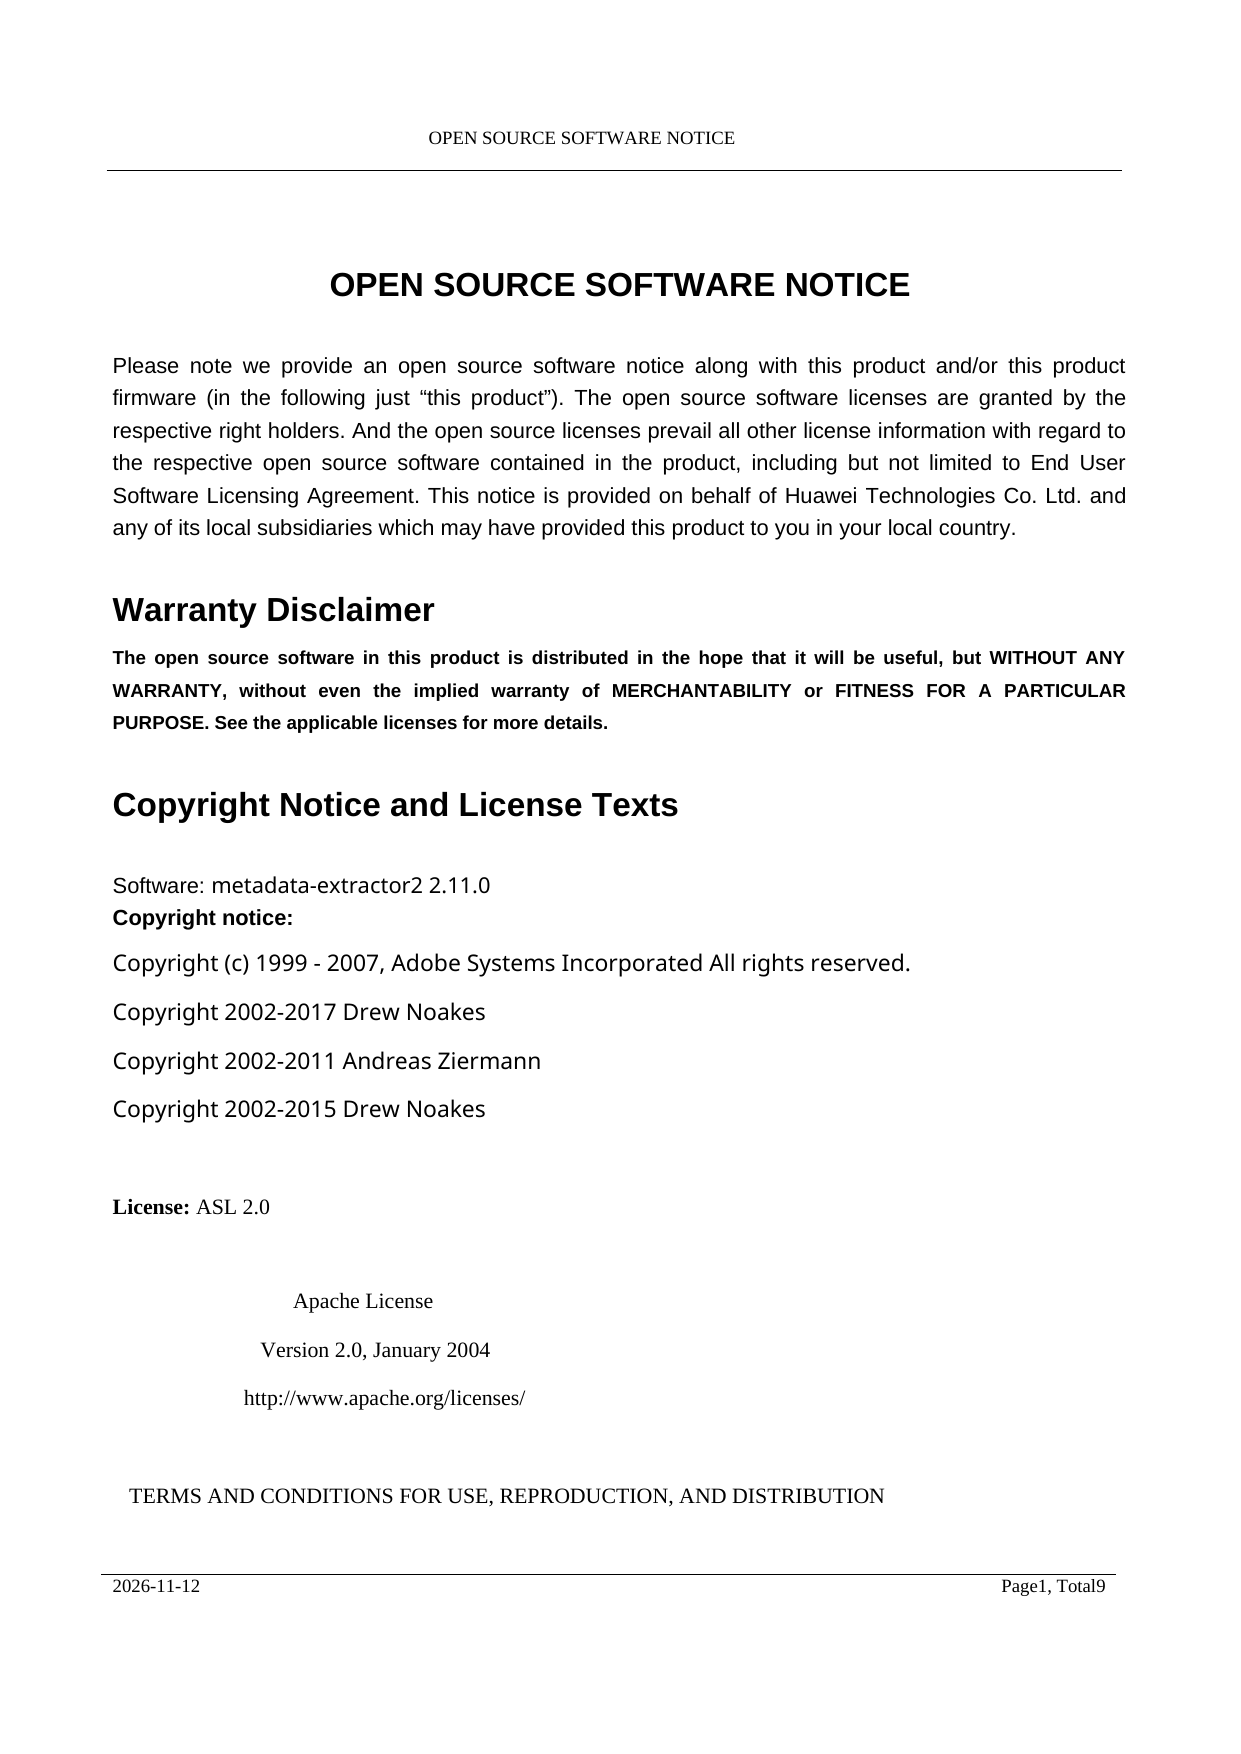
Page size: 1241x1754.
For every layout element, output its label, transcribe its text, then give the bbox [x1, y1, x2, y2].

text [112, 1235, 1128, 1512]
text OPEN SOURCE SOFTWARE NOTICE [112, 251, 1128, 316]
text Copyright notice: [112, 901, 1128, 934]
text License: ASL 2.0 [112, 1190, 1128, 1223]
text Warranty Disclaimer [112, 576, 1128, 641]
text Software: metadata-extractor2 2.11.0 [112, 869, 1128, 901]
text Copyright Notice and License Texts [112, 771, 1128, 836]
text Copyright (c) 1999 - 2007, Adobe Systems Incorporated All rights reserved. Copyright 2002-2017 Drew Noakes Copyright 2002-2011 Andreas Ziermann Copyright 2002-2015 Drew Noakes [112, 947, 1128, 1174]
text The open source software in this product is distributed in the hope that it will be useful, but WITHOUT ANY WARRANTY, without even the implied warranty of MERCHANTABILITY or FITNESS FOR A PARTICULAR PURPOSE. See the applicable licenses for more details. [112, 641, 1128, 739]
text Please note we provide an open source software notice along with this product and/or this product firmware (in the following just “this product”). The open source software licenses are granted by the respective right holders. And the open source licenses prevail all other license information with regard to the respective open source software contained in the product, including but not limited to End User Software Licensing Agreement. This notice is provided on behalf of Huawei Technologies Co. Ltd. and any of its local subsidiaries which may have provided this product to you in your local country. [112, 349, 1128, 544]
